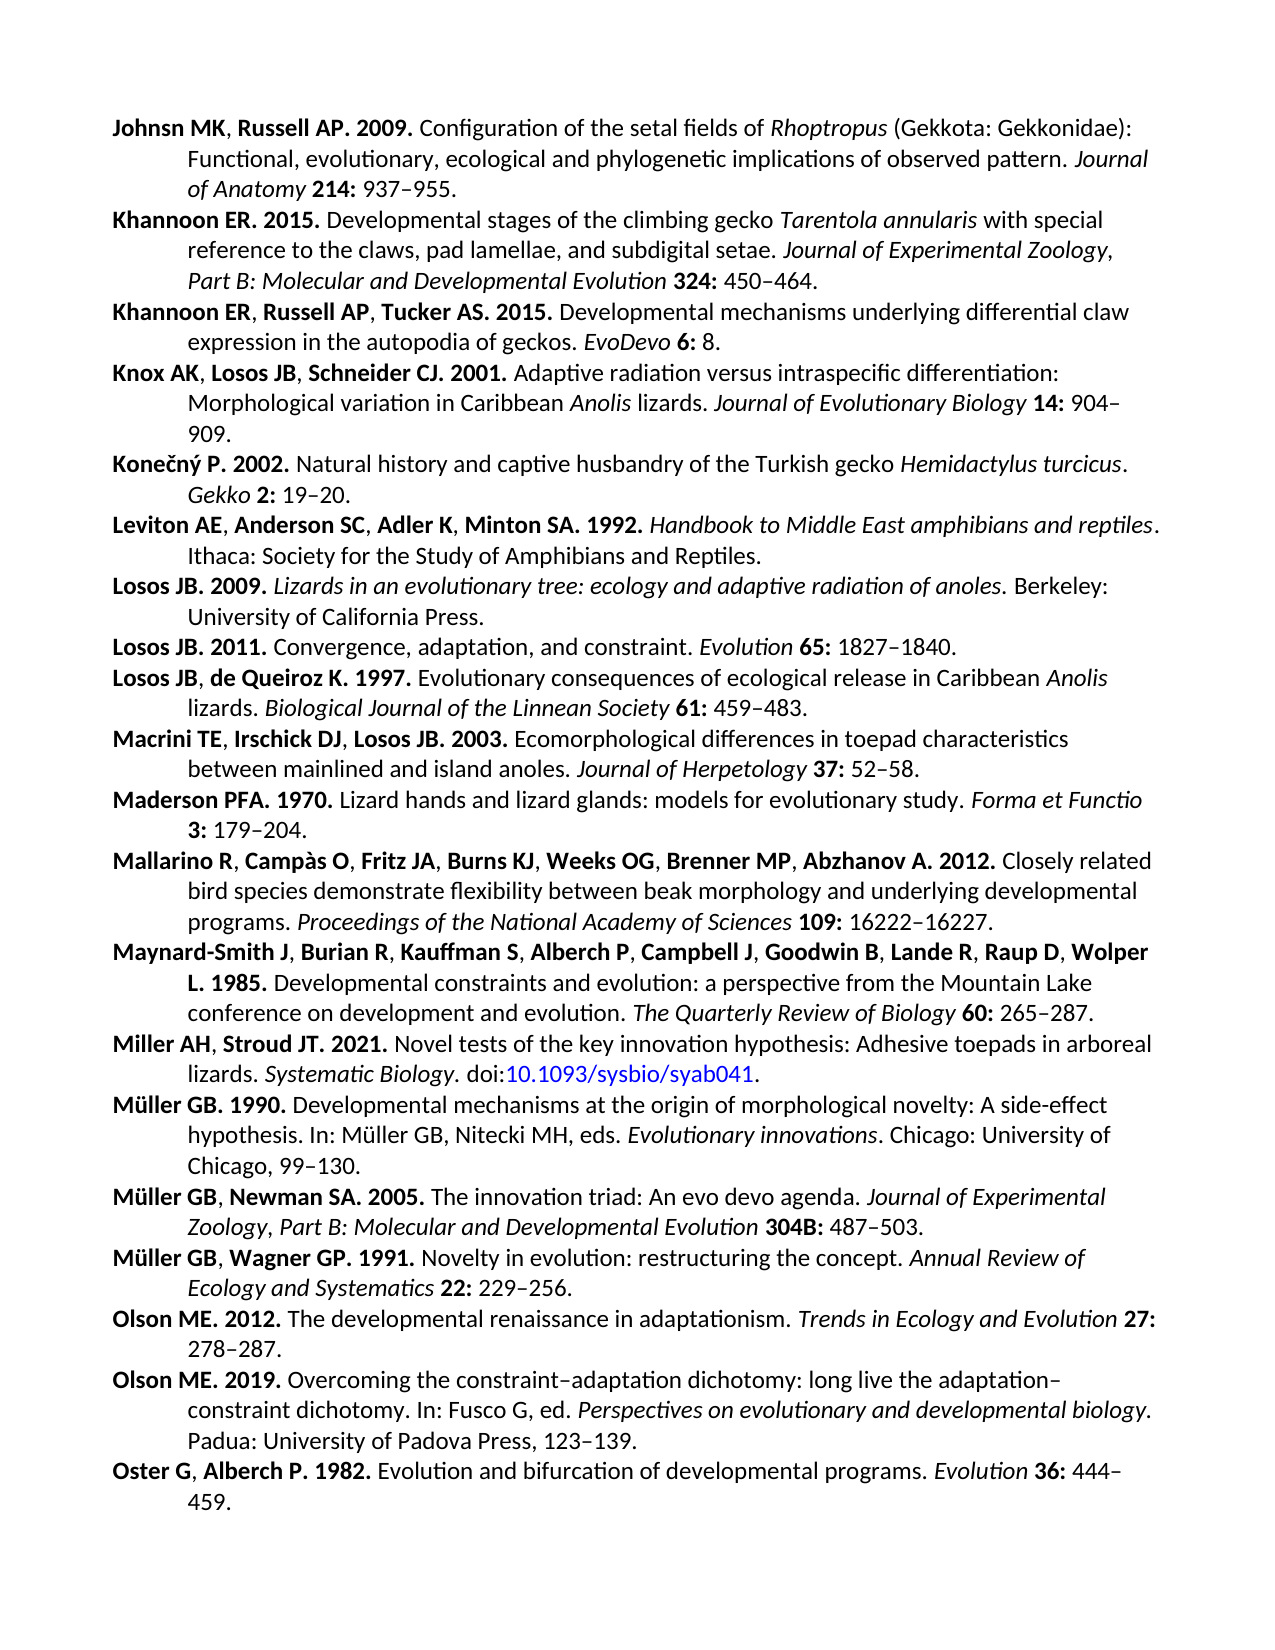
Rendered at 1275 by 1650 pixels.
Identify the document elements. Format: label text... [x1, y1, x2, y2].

text Müller GB, Newman SA. 2005. The innovation triad: An evo devo agenda. Journal of Experimental Zoology, Part B: Molecular and Developmental Evolution 304B: 487–503. [112, 1181, 1162, 1242]
text Olson ME. 2012. The developmental renaissance in adaptationism. Trends in Ecology and Evolution 27: 278–287. [112, 1303, 1162, 1364]
text Losos JB, de Queiroz K. 1997. Evolutionary consequences of ecological release in Caribbean Anolis lizards. Biological Journal of the Linnean Society 61: 459–483. [112, 662, 1162, 723]
text Leviton AE, Anderson SC, Adler K, Minton SA. 1992. Handbook to Middle East amphibians and reptiles. Ithaca: Society for the Study of Amphibians and Reptiles. [112, 509, 1162, 570]
text Oster G, Alberch P. 1982. Evolution and bifurcation of developmental programs. Evolution 36: 444–459. [112, 1455, 1162, 1516]
text Müller GB, Wagner GP. 1991. Novelty in evolution: restructuring the concept. Annual Review of Ecology and Systematics 22: 229–256. [112, 1242, 1162, 1303]
text Macrini TE, Irschick DJ, Losos JB. 2003. Ecomorphological differences in toepad characteristics between mainlined and island anoles. Journal of Herpetology 37: 52–58. [112, 723, 1162, 784]
text Losos JB. 2011. Convergence, adaptation, and constraint. Evolution 65: 1827–1840. [112, 631, 1162, 662]
text Olson ME. 2019. Overcoming the constraint–adaptation dichotomy: long live the adaptation–constraint dichotomy. In: Fusco G, ed. Perspectives on evolutionary and developmental biology. Padua: University of Padova Press, 123–139. [112, 1364, 1162, 1455]
text Knox AK, Losos JB, Schneider CJ. 2001. Adaptive radiation versus intraspecific differentiation: Morphological variation in Caribbean Anolis lizards. Journal of Evolutionary Biology 14: 904–909. [112, 357, 1162, 448]
text Mallarino R, Campàs O, Fritz JA, Burns KJ, Weeks OG, Brenner MP, Abzhanov A. 2012. Closely related bird species demonstrate flexibility between beak morphology and underlying developmental programs. Proceedings of the National Academy of Sciences 109: 16222–16227. [112, 845, 1162, 937]
text Maynard-Smith J, Burian R, Kauffman S, Alberch P, Campbell J, Goodwin B, Lande R, Raup D, Wolper L. 1985. Developmental constraints and evolution: a perspective from the Mountain Lake conference on development and evolution. The Quarterly Review of Biology 60: 265–287. [112, 937, 1162, 1028]
text Losos JB. 2009. Lizards in an evolutionary tree: ecology and adaptive radiation of anoles. Berkeley: University of California Press. [112, 570, 1162, 631]
text Khannoon ER. 2015. Developmental stages of the climbing gecko Tarentola annularis with special reference to the claws, pad lamellae, and subdigital setae. Journal of Experimental Zoology, Part B: Molecular and Developmental Evolution 324: 450–464. [112, 204, 1162, 296]
text Johnsn MK, Russell AP. 2009. Configuration of the setal fields of Rhoptropus (Gekkota: Gekkonidae): Functional, evolutionary, ecological and phylogenetic implications of observed pattern. Journal of Anatomy 214: 937–955. [112, 112, 1162, 204]
text Khannoon ER, Russell AP, Tucker AS. 2015. Developmental mechanisms underlying differential claw expression in the autopodia of geckos. EvoDevo 6: 8. [112, 296, 1162, 357]
text Miller AH, Stroud JT. 2021. Novel tests of the key innovation hypothesis: Adhesive toepads in arboreal lizards. Systematic Biology. doi:10.1093/sysbio/syab041. [112, 1028, 1162, 1089]
text Müller GB. 1990. Developmental mechanisms at the origin of morphological novelty: A side-effect hypothesis. In: Müller GB, Nitecki MH, eds. Evolutionary innovations. Chicago: University of Chicago, 99–130. [112, 1089, 1162, 1181]
text Maderson PFA. 1970. Lizard hands and lizard glands: models for evolutionary study. Forma et Functio 3: 179–204. [112, 784, 1162, 845]
text Konečný P. 2002. Natural history and captive husbandry of the Turkish gecko Hemidactylus turcicus. Gekko 2: 19–20. [112, 448, 1162, 509]
